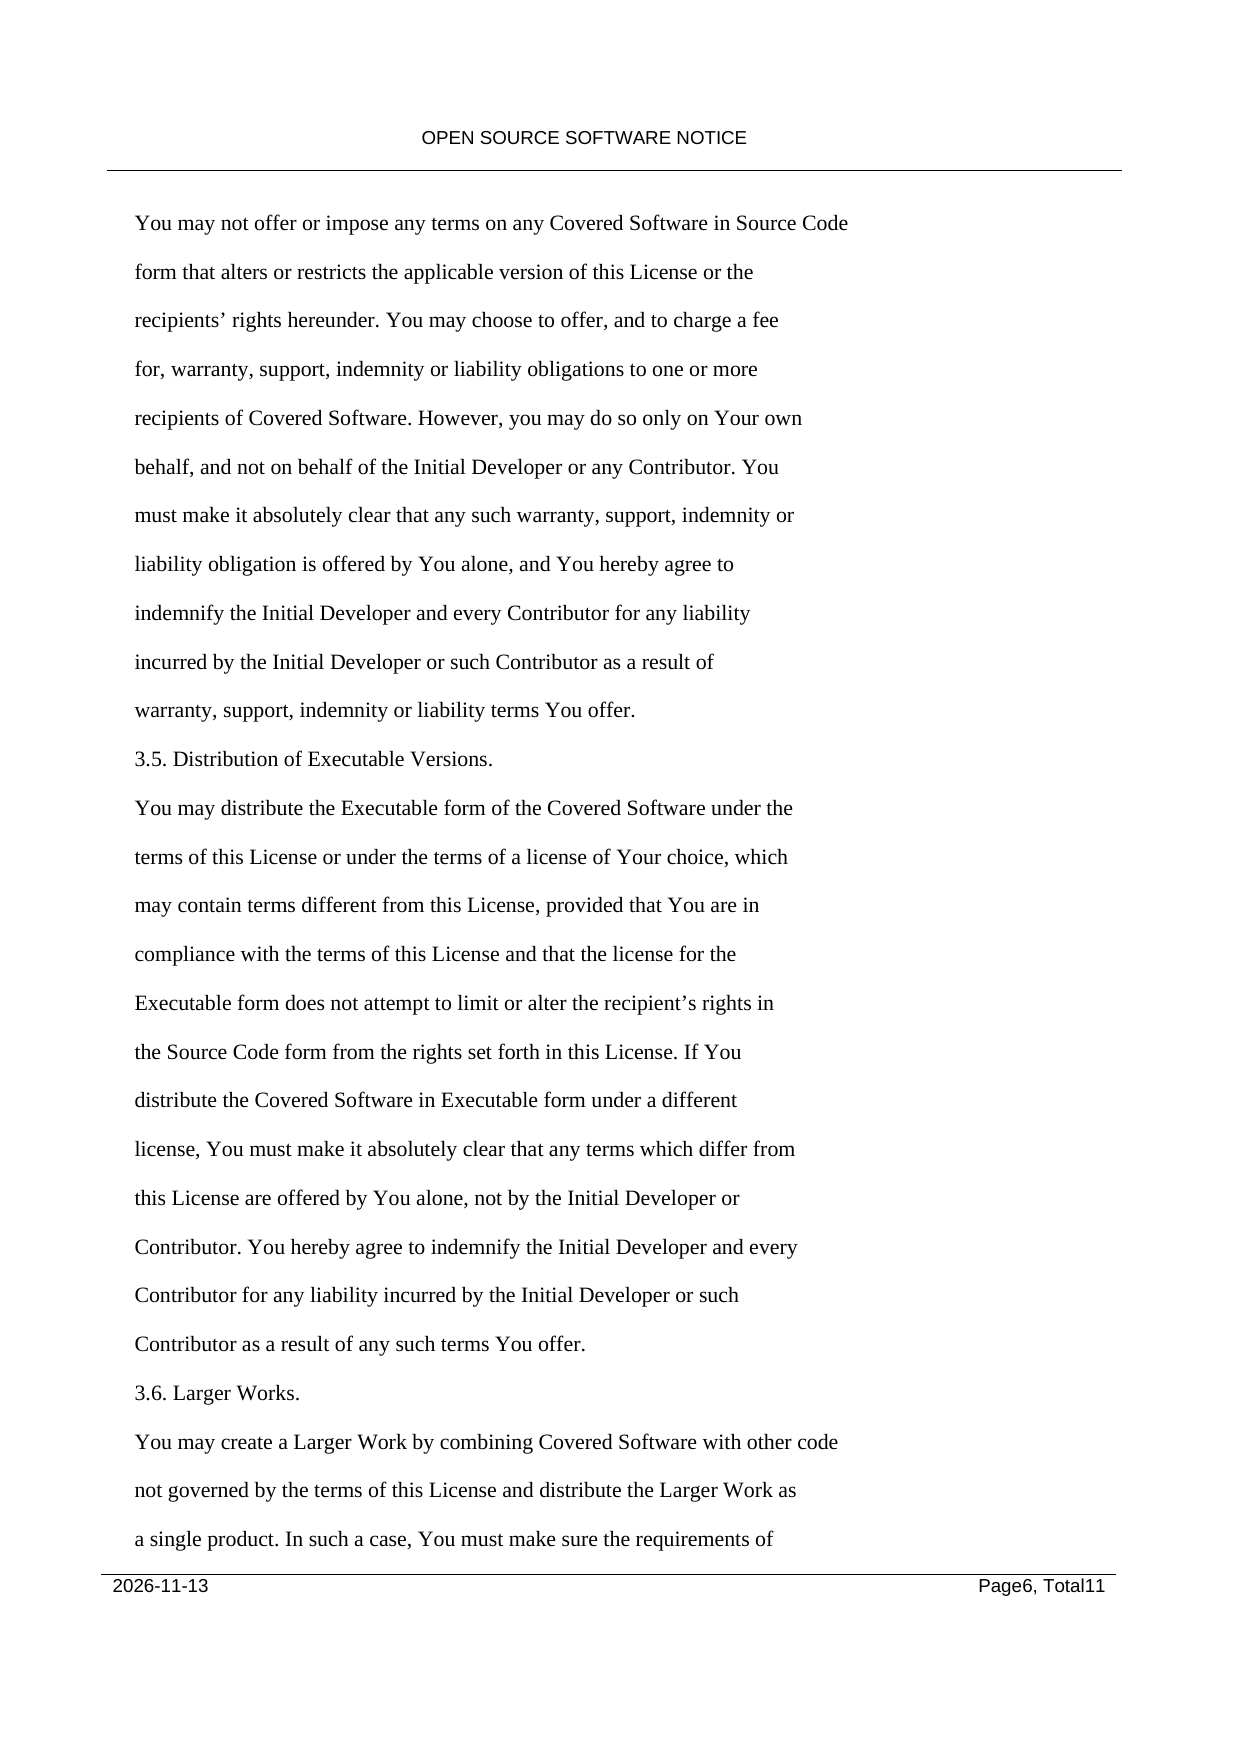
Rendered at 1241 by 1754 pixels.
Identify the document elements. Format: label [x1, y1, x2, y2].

text [112, 206, 1128, 1555]
